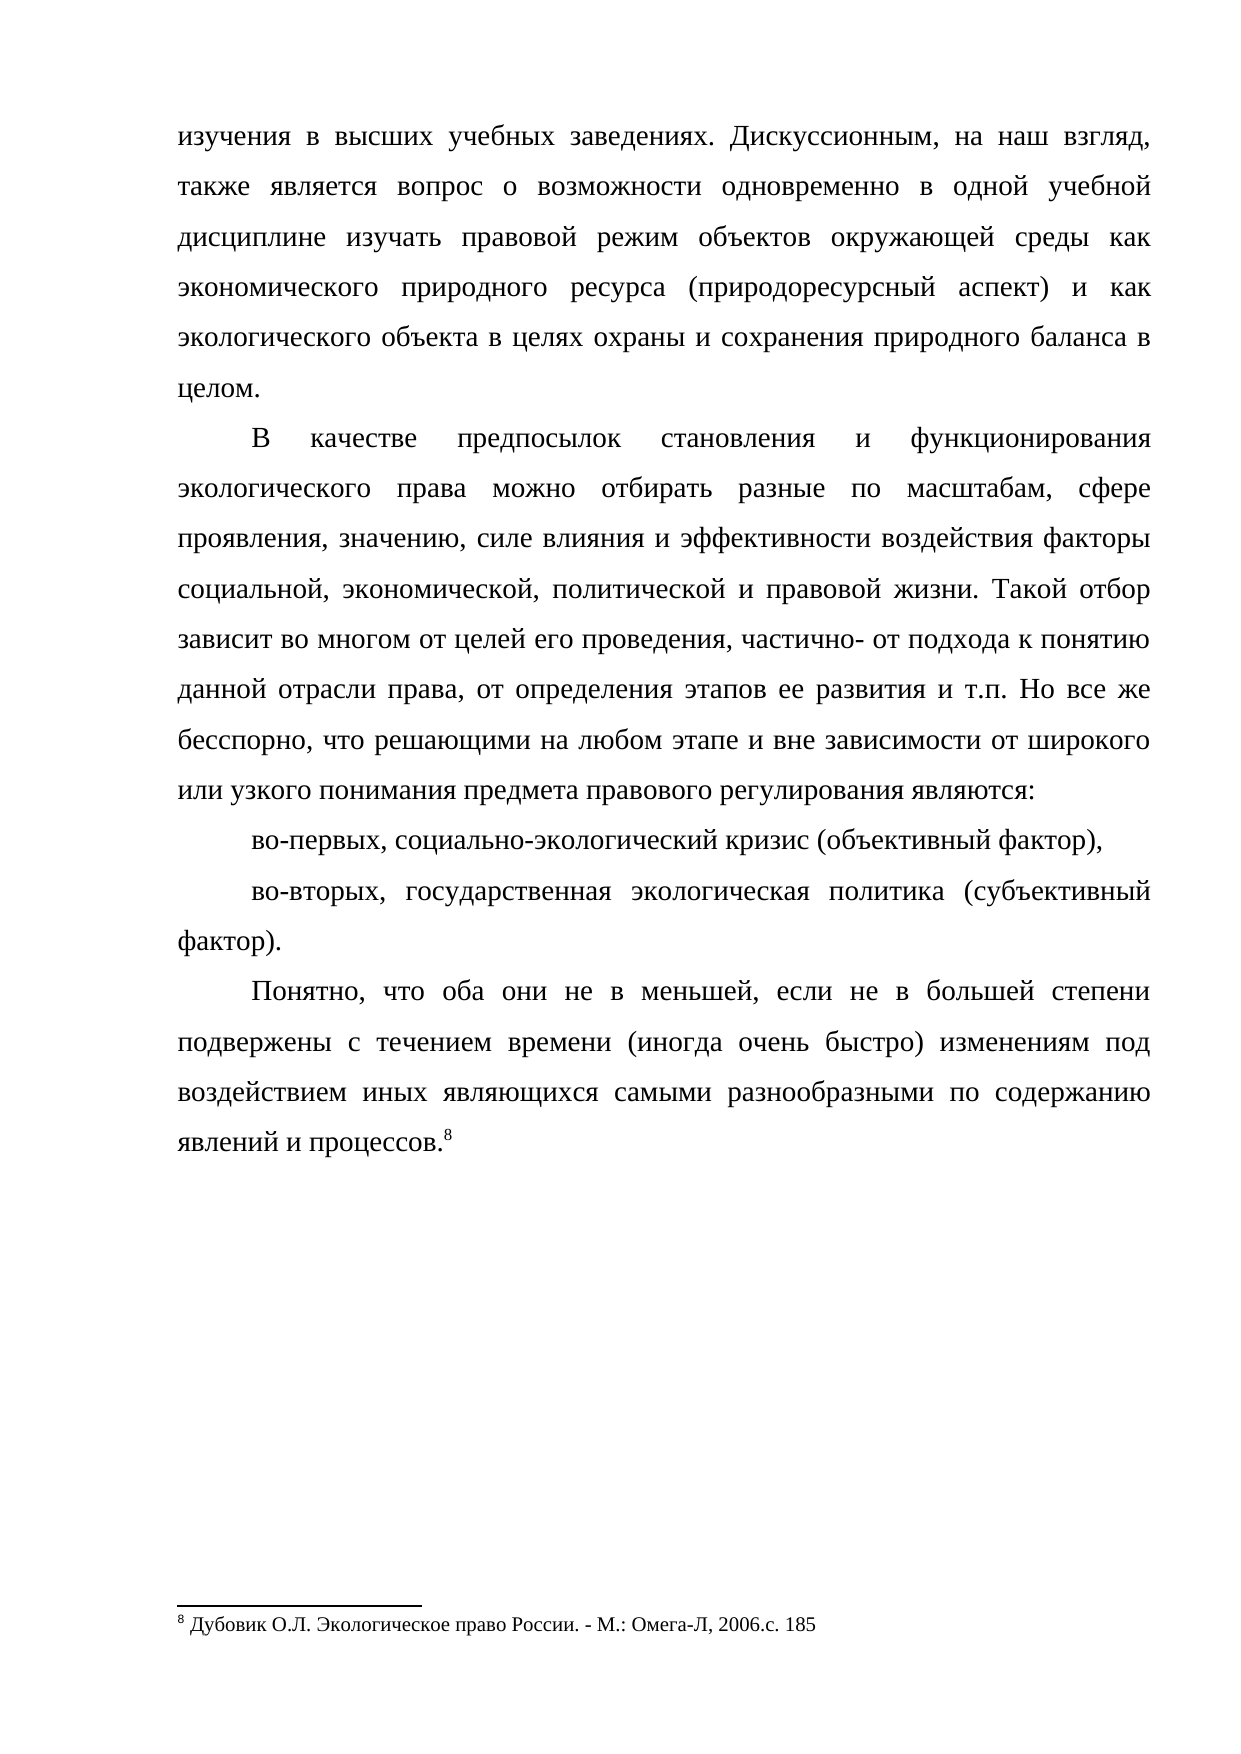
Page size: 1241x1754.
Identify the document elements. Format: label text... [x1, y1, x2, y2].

text Понятно, что оба они не в меньшей, если не в большей степени подвержены с течением времени (иногда очень быстро) изменениям под воздействием иных являющихся самыми разнообразными по содержанию явлений и процессов. [177, 973, 1152, 1158]
text во-первых, социально-экологический кризис (объективный фактор), [177, 822, 1152, 856]
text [177, 118, 1152, 403]
text во-вторых, государственная экологическая политика (субъективный фактор). [177, 873, 1152, 957]
text В качестве предпосылок становления и функционирования экологического права можно отбирать разные по масштабам, сфере проявления, значению, силе влияния и эффективности воздействия факторы социальной, экономической, политической и правовой жизни. Такой отбор зависит во многом от целей его проведения, частично- от подхода к понятию данной отрасли права, от определения этапов ее развития и т.п. Но все же бесспорно, что решающими на любом этапе и вне зависимости от широкого или узкого понимания предмета правового регулирования являются: [177, 420, 1152, 806]
